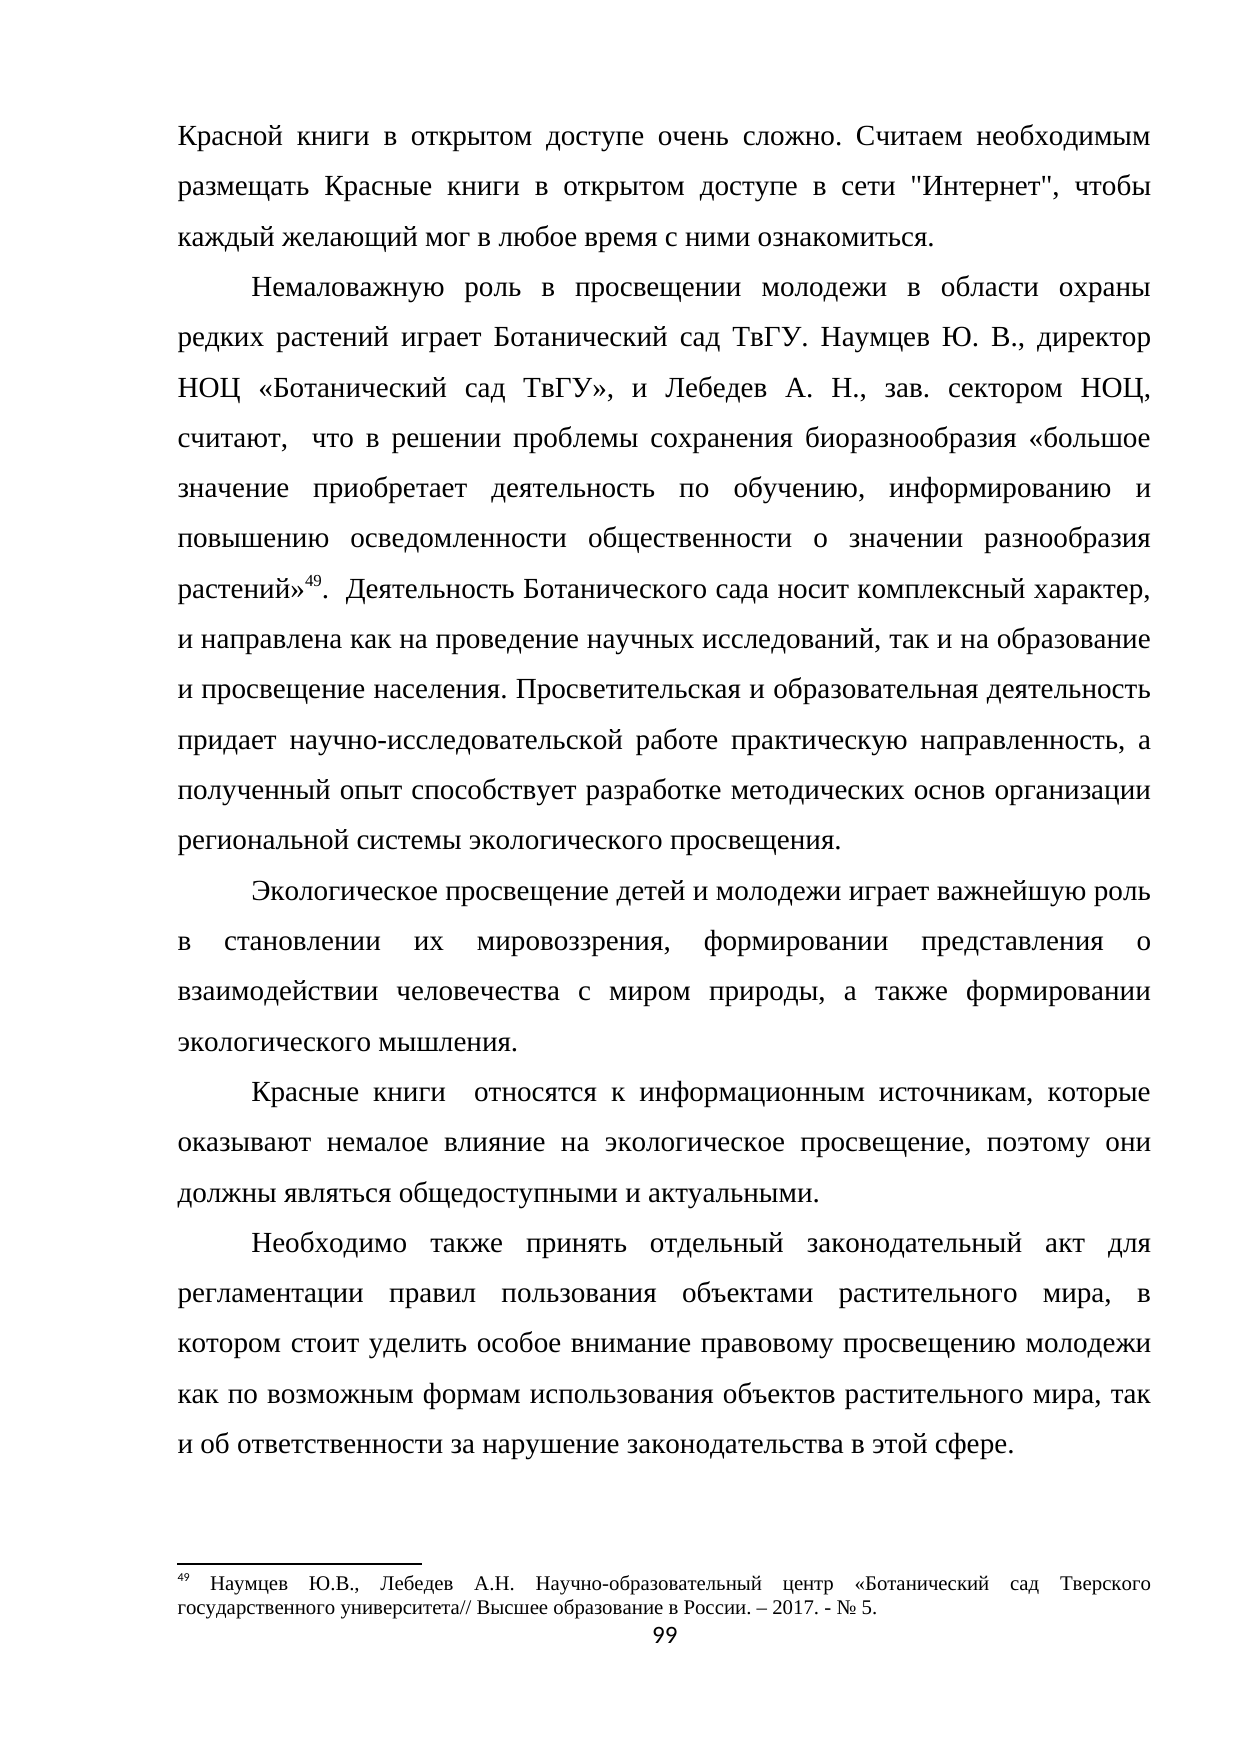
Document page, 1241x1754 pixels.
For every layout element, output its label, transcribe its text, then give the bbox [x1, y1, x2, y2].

text Необходимо также принять отдельный законодательный акт для регламентации правил пользования объектами растительного мира, в котором стоит уделить особое внимание правовому просвещению молодежи как по возможным формам использования объектов растительного мира, так и об ответственности за нарушение законодательства в этой сфере. [177, 1225, 1152, 1460]
text Красные книги относятся к информационным источникам, которые оказывают немалое влияние на экологическое просвещение, поэтому они должны являться общедоступными и актуальными. [177, 1074, 1152, 1208]
text Немаловажную роль в просвещении молодежи в области охраны редких растений играет Ботанический сад ТвГУ. Наумцев Ю. В., директор НОЦ «Ботанический сад ТвГУ», и Лебедев А. Н., зав. сектором НОЦ, считают, что в решении проблемы сохранения биоразнообразия «большое значение приобретает деятельность по обучению, информированию и повышению осведомленности общественности о значении разнообразия растений». Деятельность Ботанического сада носит комплексный характер, и направлена как на проведение научных исследований, так и на образование и просвещение населения. Просветительская и образовательная деятельность придает научно-исследовательской работе практическую направленность, а полученный опыт способствует разработке методических основ организации региональной системы экологического просвещения. [177, 269, 1152, 856]
text Экологическое просвещение детей и молодежи играет важнейшую роль в становлении их мировоззрения, формировании представления о взаимодействии человечества с миром природы, а также формировании экологического мышления. [177, 873, 1152, 1057]
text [177, 118, 1152, 252]
